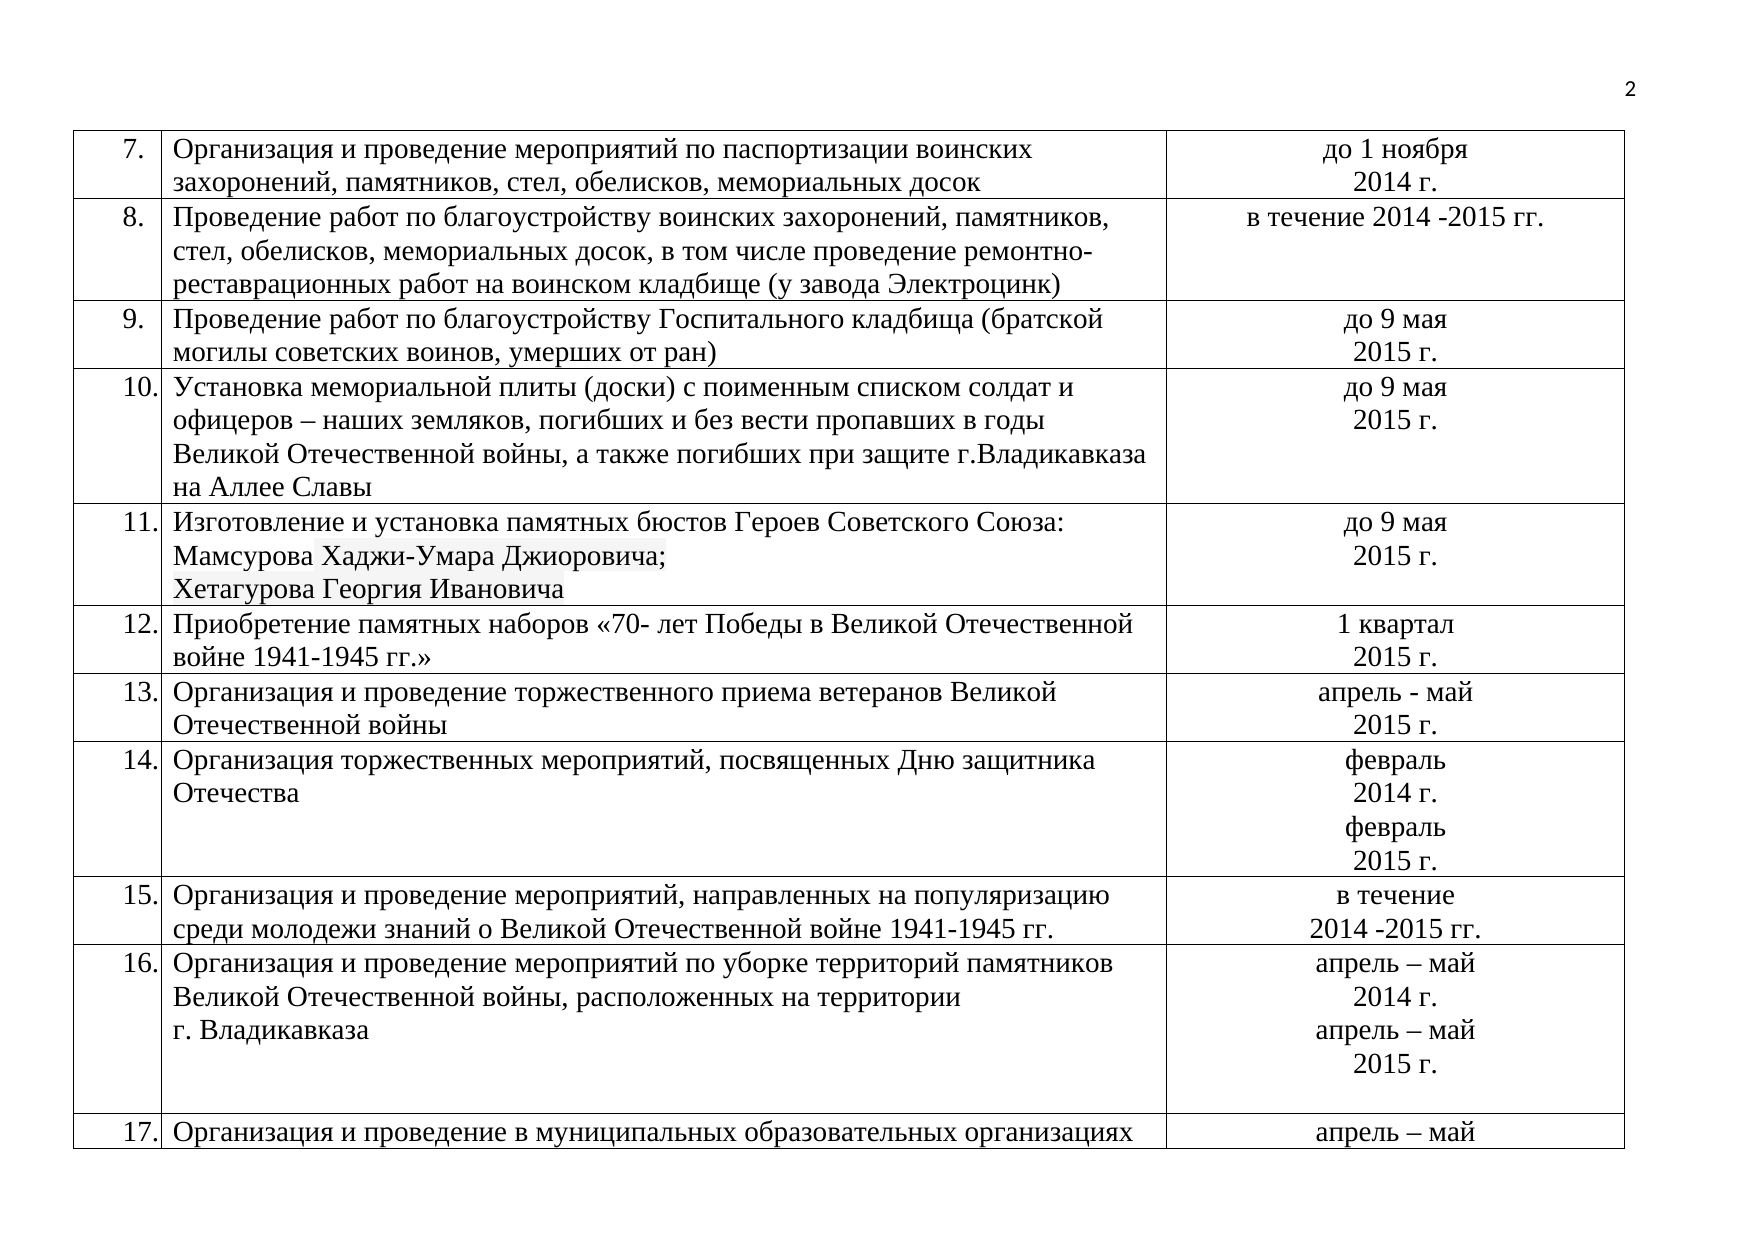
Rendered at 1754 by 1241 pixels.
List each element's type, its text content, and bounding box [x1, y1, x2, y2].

table_cell Приобретение памятных наборов «70- лет Победы в Великой Отечественной войне 1941-1945 гг.» [162, 606, 1166, 673]
table_cell в течение 2014 -2015 гг. [1167, 199, 1624, 300]
table_cell до 1 ноября 2014 г. [1167, 131, 1624, 198]
table_cell Организация торжественных мероприятий, посвященных Дню защитника Отечества [162, 742, 1166, 876]
table_cell до 9 мая 2015 г. [1167, 369, 1624, 503]
table_cell [74, 606, 161, 673]
table_cell [74, 1114, 161, 1148]
table_cell апрель - май 2015 г. [1167, 674, 1624, 741]
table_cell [1167, 1114, 1624, 1148]
table_cell [74, 301, 161, 368]
table_cell Организация и проведение мероприятий по уборке территорий памятников Великой Отечественной войны, расположенных на территории г. Владикавказа [162, 945, 1166, 1113]
table_cell Установка мемориальной плиты (доски) с поименным списком солдат и офицеров – наших земляков, погибших и без вести пропавших в годы Великой Отечественной войны, а также погибших при защите г.Владикавказа на Аллее Славы [162, 369, 1166, 503]
table_cell до 9 мая 2015 г. [1167, 504, 1624, 605]
table_cell [74, 199, 161, 300]
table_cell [162, 1114, 1166, 1148]
table_cell до 9 мая 2015 г. [1167, 301, 1624, 368]
table_cell 1 квартал 2015 г. [1167, 606, 1624, 673]
table_cell февраль 2014 г. февраль 2015 г. [1167, 742, 1624, 876]
table_cell Организация и проведение мероприятий по паспортизации воинских захоронений, памятников, стел, обелисков, мемориальных досок [162, 131, 1166, 198]
table_cell Изготовление и установка памятных бюстов Героев Советского Союза: Мамсурова Хаджи-Умара Джиоровича; Хетагурова Георгия Ивановича [162, 504, 1166, 605]
table_cell Организация и проведение торжественного приема ветеранов Великой Отечественной войны [162, 674, 1166, 741]
table_cell Проведение работ по благоустройству воинских захоронений, памятников, стел, обелисков, мемориальных досок, в том числе проведение ремонтно-реставрационных работ на воинском кладбище (у завода Электроцинк) [162, 199, 1166, 300]
table_cell [74, 369, 161, 503]
table_cell Организация и проведение мероприятий, направленных на популяризацию среди молодежи знаний о Великой Отечественной войне 1941-1945 гг. [162, 877, 1166, 944]
table_cell [74, 945, 161, 1113]
table_cell Проведение работ по благоустройству Госпитального кладбища (братской могилы советских воинов, умерших от ран) [162, 301, 1166, 368]
table_cell апрель – май 2014 г. апрель – май 2015 г. [1167, 945, 1624, 1113]
table_cell в течение 2014 -2015 гг. [1167, 877, 1624, 944]
table_cell [74, 674, 161, 741]
table_cell [74, 877, 161, 944]
table_cell [74, 504, 161, 605]
table_cell [74, 131, 161, 198]
table_cell [74, 742, 161, 876]
